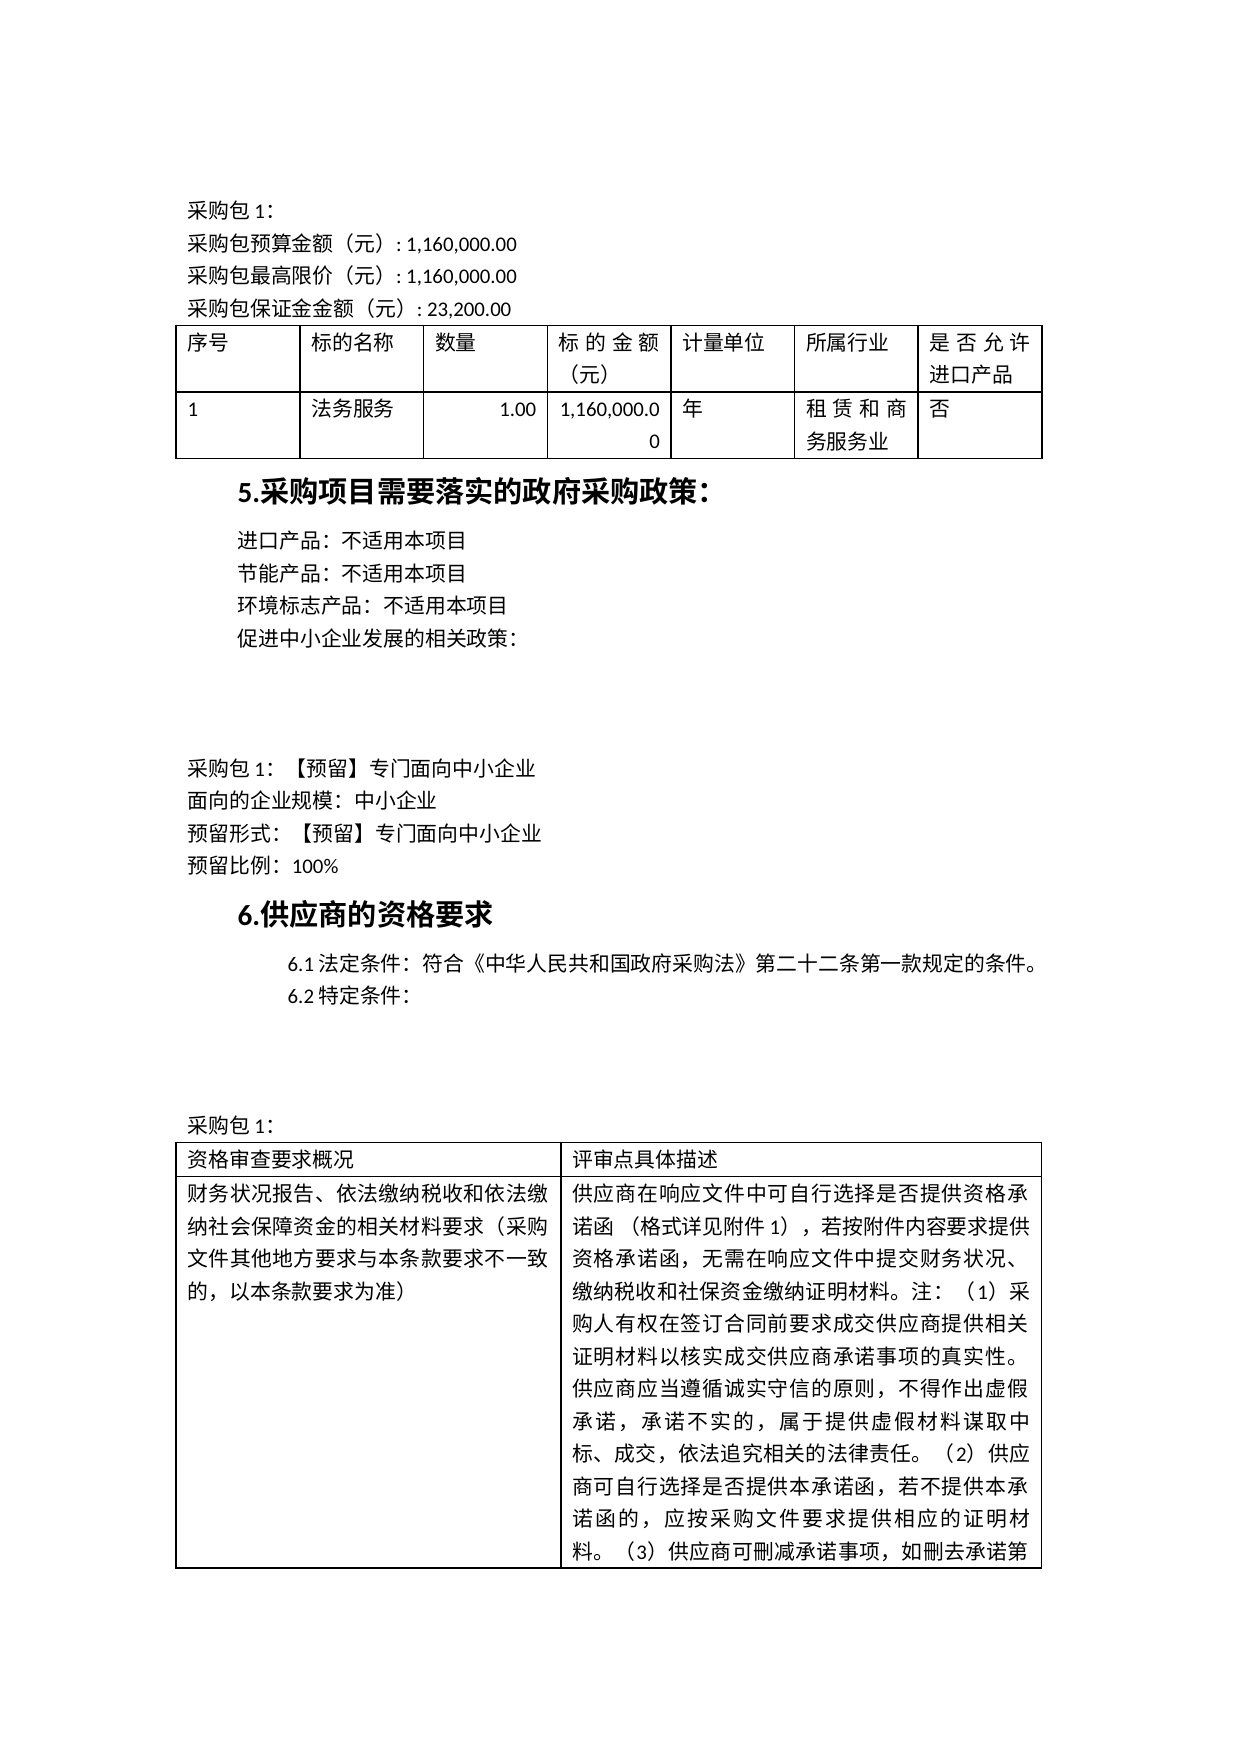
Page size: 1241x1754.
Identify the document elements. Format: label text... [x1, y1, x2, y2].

table_header 序号 [177, 326, 299, 391]
text 节能产品：不适用本项目 [187, 557, 1053, 589]
table_header 计量单位 [672, 326, 794, 391]
text 采购包1： [187, 194, 1053, 227]
text 5.采购项目需要落实的政府采购政策： [187, 459, 1053, 524]
text 预留比例：100% [187, 849, 1053, 882]
table_header 是否允许进口产品 [919, 326, 1041, 391]
table_cell 1 [177, 393, 299, 458]
text 6.1法定条件：符合《中华人民共和国政府采购法》第二十二条第一款规定的条件。 [187, 947, 1053, 979]
table_cell 租赁和商务服务业 [795, 393, 917, 458]
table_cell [177, 1177, 560, 1567]
text 预留形式：【预留】专门面向中小企业 [187, 817, 1053, 849]
table_cell 1,160,000.00 [548, 393, 670, 458]
table_header 资格审查要求概况 [177, 1143, 560, 1176]
text 促进中小企业发展的相关政策： [187, 622, 1053, 654]
table_header 评审点具体描述 [562, 1143, 1041, 1176]
text 采购包最高限价（元）: 1,160,000.00 [187, 259, 1053, 292]
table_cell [562, 1177, 1041, 1567]
table_header 数量 [424, 326, 547, 391]
table_header 标的名称 [301, 326, 423, 391]
text 6.供应商的资格要求 [187, 882, 1053, 947]
text 环境标志产品：不适用本项目 [187, 589, 1053, 622]
table_cell 法务服务 [301, 393, 423, 458]
text 采购包1： [187, 1109, 1053, 1142]
text 采购包1：【预留】专门面向中小企业 [187, 752, 1053, 784]
table_cell 否 [919, 393, 1041, 458]
text 6.2特定条件： [187, 979, 1053, 1012]
table_cell 1.00 [424, 393, 547, 458]
table_cell 年 [672, 393, 794, 458]
text 进口产品：不适用本项目 [187, 524, 1053, 557]
text 采购包预算金额（元）: 1,160,000.00 [187, 227, 1053, 259]
table_header 所属行业 [795, 326, 917, 391]
table_header 标的金额 （元） [548, 326, 670, 391]
text 采购包保证金金额（元）: 23,200.00 [187, 292, 1053, 324]
text 面向的企业规模：中小企业 [187, 784, 1053, 817]
